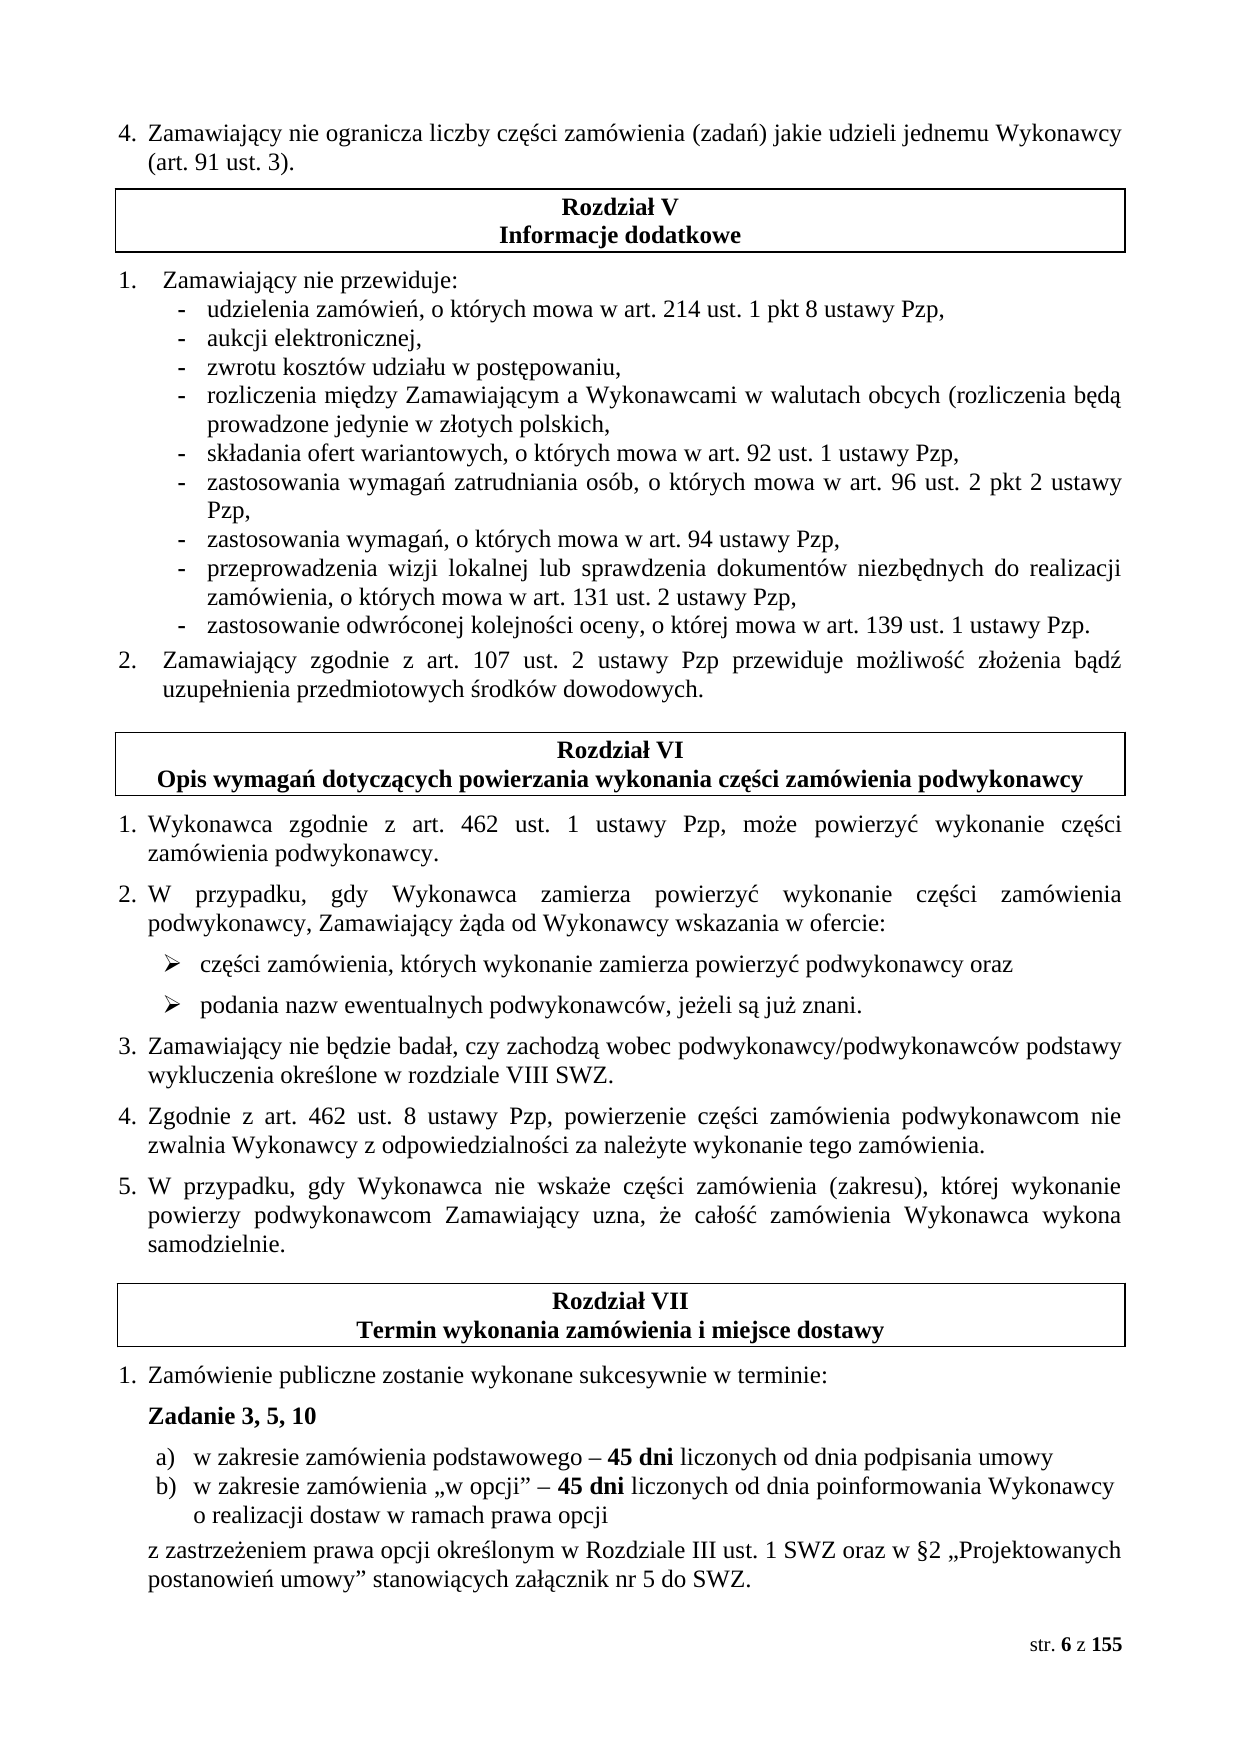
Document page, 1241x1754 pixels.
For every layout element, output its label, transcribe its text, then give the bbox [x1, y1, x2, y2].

subtitle Rozdział VI [116, 733, 1124, 760]
list w zakresie zamówienia podstawowego – 45 dni liczonych od dnia podpisania umowy [156, 1442, 1122, 1471]
list aukcji elektronicznej, [177, 323, 1122, 352]
list Zamawiający nie ogranicza liczby części zamówienia (zadań) jakie udzieli jednemu Wykonawcy (art. 91 ust. 3). [118, 118, 1122, 176]
list Zamawiający nie będzie badał, czy zachodzą wobec podwykonawcy/podwykonawców podstawy wykluczenia określone w rozdziale VIII SWZ. [118, 1031, 1122, 1089]
list udzielenia zamówień, o których mowa w art. 214 ust. 1 pkt 8 ustawy Pzp, [177, 294, 1122, 323]
list W przypadku, gdy Wykonawca nie wskaże części zamówienia (zakresu), której wykonanie powierzy podwykonawcom Zamawiający uzna, że całość zamówienia Wykonawca wykona samodzielnie. [118, 1171, 1122, 1258]
list W przypadku, gdy Wykonawca zamierza powierzyć wykonanie części zamówienia podwykonawcy, Zamawiający żąda od Wykonawcy wskazania w ofercie: [118, 879, 1122, 936]
subtitle Rozdział VII [118, 1284, 1124, 1311]
list składania ofert wariantowych, o których mowa w art. 92 ust. 1 ustawy Pzp, [177, 438, 1122, 467]
subtitle Rozdział V [116, 190, 1124, 217]
list rozliczenia między Zamawiającym a Wykonawcami w walutach obcych (rozliczenia będą prowadzone jedynie w złotych polskich, [177, 380, 1122, 438]
list podania nazw ewentualnych podwykonawców, jeżeli są już znani. [162, 990, 1122, 1019]
list Zgodnie z art. 462 ust. 8 ustawy Pzp, powierzenie części zamówienia podwykonawcom nie zwalnia Wykonawcy z odpowiedzialności za należyte wykonanie tego zamówienia. [118, 1101, 1122, 1159]
list części zamówienia, których wykonanie zamierza powierzyć podwykonawcy oraz [162, 949, 1122, 978]
list Wykonawca zgodnie z art. 462 ust. 1 ustawy Pzp, może powierzyć wykonanie części zamówienia podwykonawcy. [118, 809, 1122, 866]
subtitle Informacje dodatkowe [116, 217, 1124, 251]
subtitle Termin wykonania zamówienia i miejsce dostawy [118, 1311, 1124, 1346]
subtitle Opis wymagań dotyczących powierzania wykonania części zamówienia podwykonawcy [116, 760, 1124, 795]
text Zadanie 3, 5, 10 [148, 1401, 1122, 1430]
list Zamówienie publiczne zostanie wykonane sukcesywnie w terminie: [118, 1360, 1122, 1389]
list w zakresie zamówienia „w opcji” – 45 dni liczonych od dnia poinformowania Wykonawcy o realizacji dostaw w ramach prawa opcji [156, 1471, 1122, 1529]
list zastosowania wymagań, o których mowa w art. 94 ustawy Pzp, [177, 524, 1122, 553]
list Zamawiający nie przewiduje: [118, 265, 1122, 294]
list Zamawiający zgodnie z art. 107 ust. 2 ustawy Pzp przewiduje możliwość złożenia bądź uzupełnienia przedmiotowych środków dowodowych. [118, 645, 1122, 703]
list zastosowanie odwróconej kolejności oceny, o której mowa w art. 139 ust. 1 ustawy Pzp. [177, 610, 1122, 639]
list zwrotu kosztów udziału w postępowaniu, [177, 352, 1122, 380]
list przeprowadzenia wizji lokalnej lub sprawdzenia dokumentów niezbędnych do realizacji zamówienia, o których mowa w art. 131 ust. 2 ustawy Pzp, [177, 553, 1122, 610]
list zastosowania wymagań zatrudniania osób, o których mowa w art. 96 ust. 2 pkt 2 ustawy Pzp, [177, 467, 1122, 524]
text z zastrzeżeniem prawa opcji określonym w Rozdziale III ust. 1 SWZ oraz w §2 „Projektowanych postanowień umowy” stanowiących załącznik nr 5 do SWZ. [148, 1535, 1122, 1592]
